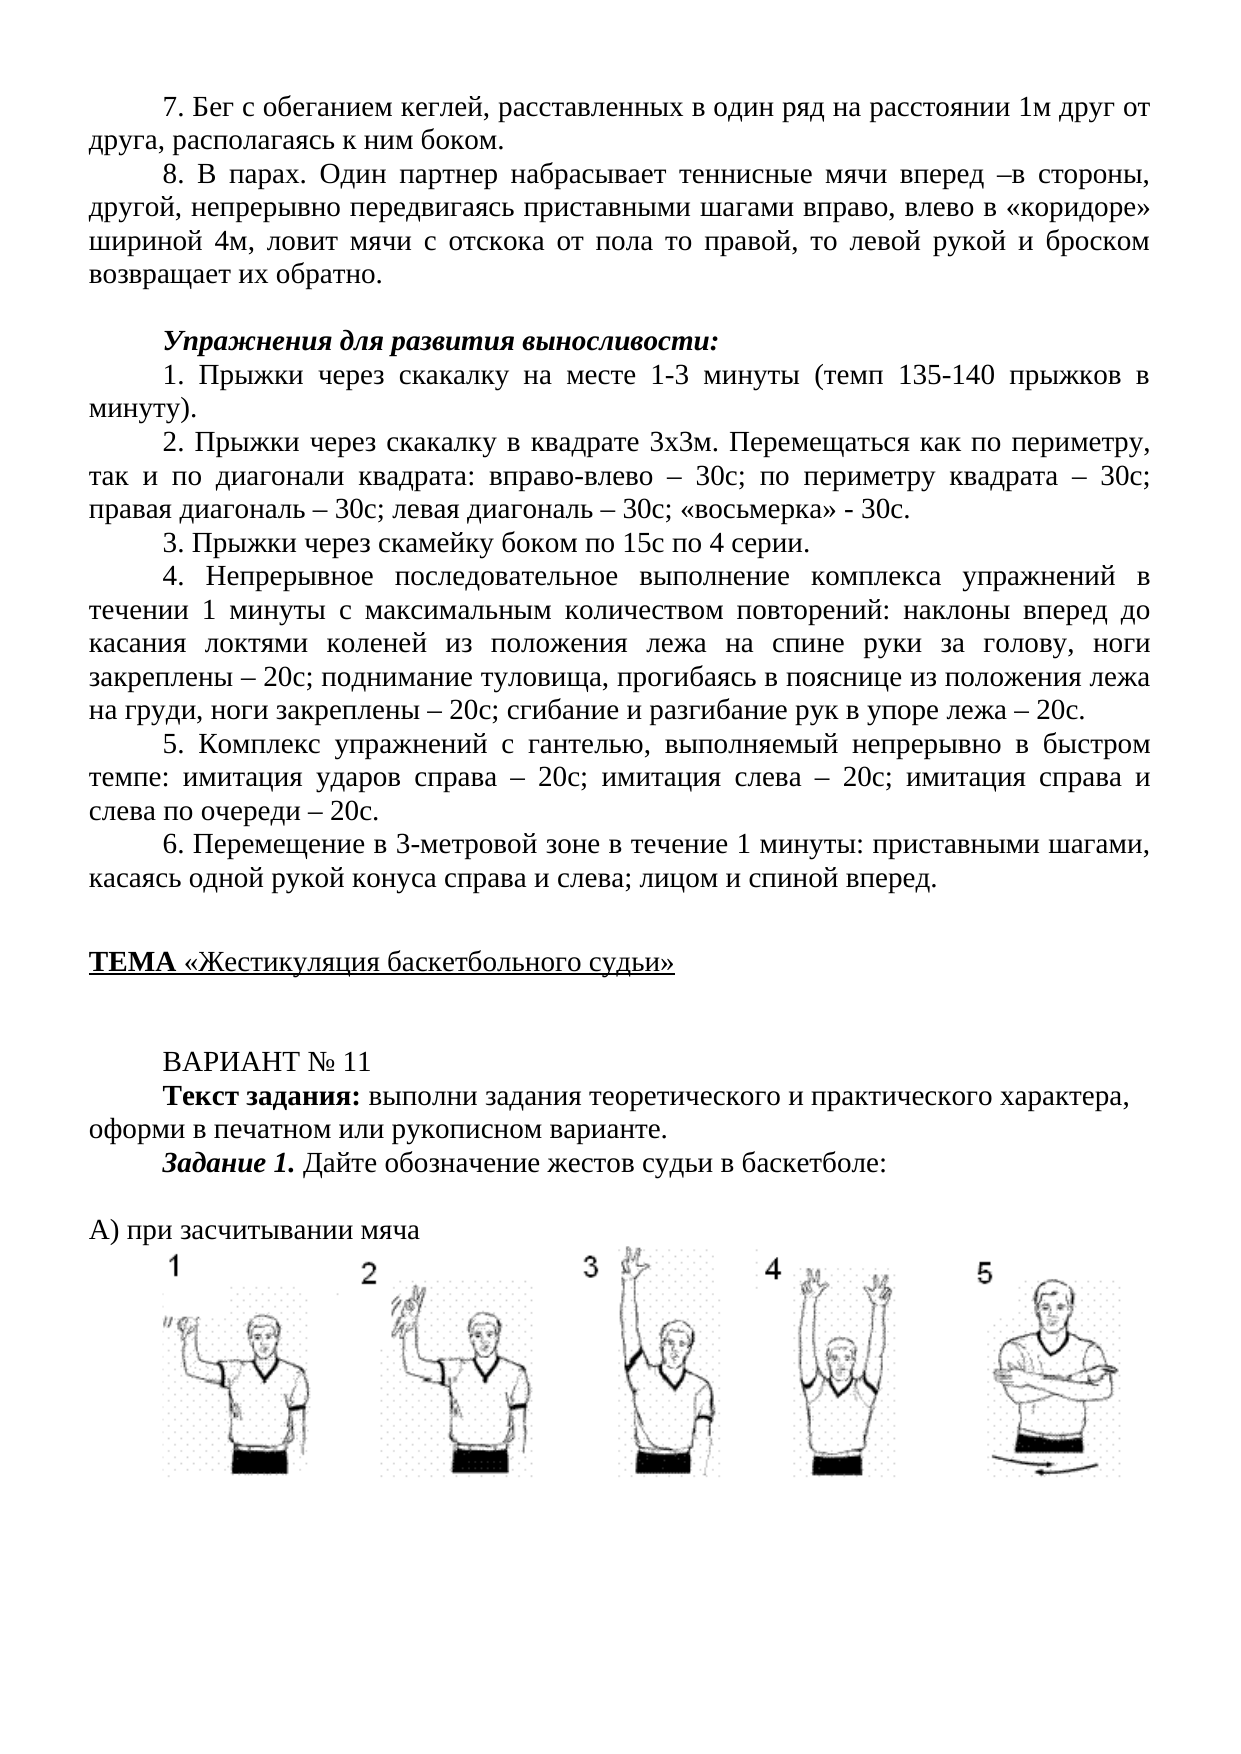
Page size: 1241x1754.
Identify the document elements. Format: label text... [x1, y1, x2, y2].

text ТЕМА «Жестикуляция баскетбольного судьи» [89, 944, 1152, 977]
text Задание 1. Дайте обозначение жестов судьи в баскетболе: [89, 1145, 1152, 1179]
text 2. Прыжки через скакалку в квадрате 3х3м. Перемещаться как по периметру, так и по диагонали квадрата: вправо-влево – 30с; по периметру квадрата – 30с; правая диагональ – 30с; левая диагональ – 30с; «восьмерка» - 30с. [89, 424, 1152, 525]
text А) при засчитывании мяча [89, 1212, 1152, 1246]
text Текст задания: выполни задания теоретического и практического характера, оформи в печатном или рукописном варианте. [89, 1078, 1152, 1145]
text 6. Перемещение в 3-метровой зоне в течение 1 минуты: приставными шагами, касаясь одной рукой конуса справа и слева; лицом и спиной вперед. [89, 827, 1152, 894]
text 1. Прыжки через скакалку на месте 1-3 минуты (темп 135-140 прыжков в минуту). [89, 357, 1152, 424]
text 4. Непрерывное последовательное выполнение комплекса упражнений в течении 1 минуты с максимальным количеством повторений: наклоны вперед до касания локтями коленей из положения лежа на спине руки за голову, ноги закреплены – 20с; поднимание туловища, прогибаясь в пояснице из положения лежа на груди, ноги закреплены – 20с; сгибание и разгибание рук в упоре лежа – 20с. [89, 558, 1152, 726]
text Упражнения для развития выносливости: [89, 323, 1152, 357]
text 3. Прыжки через скамейку боком по 15с по 4 серии. [89, 525, 1152, 558]
text 8. В парах. Один партнер набрасывает теннисные мячи вперед –в стороны, другой, непрерывно передвигаясь приставными шагами вправо, влево в «коридоре» шириной 4м, ловит мячи с отскока от пола то правой, то левой рукой и броском возвращает их обратно. [89, 156, 1152, 290]
text 5. Комплекс упражнений с гантелью, выполняемый непрерывно в быстром темпе: имитация ударов справа – 20с; имитация слева – 20с; имитация справа и слева по очереди – 20с. [89, 726, 1152, 827]
text 7. Бег с обеганием кеглей, расставленных в один ряд на расстоянии 1м друг от друга, располагаясь к ним боком. [89, 89, 1152, 156]
text ВАРИАНТ № 11 [89, 1044, 1152, 1078]
picture [162, 1245, 1144, 1507]
